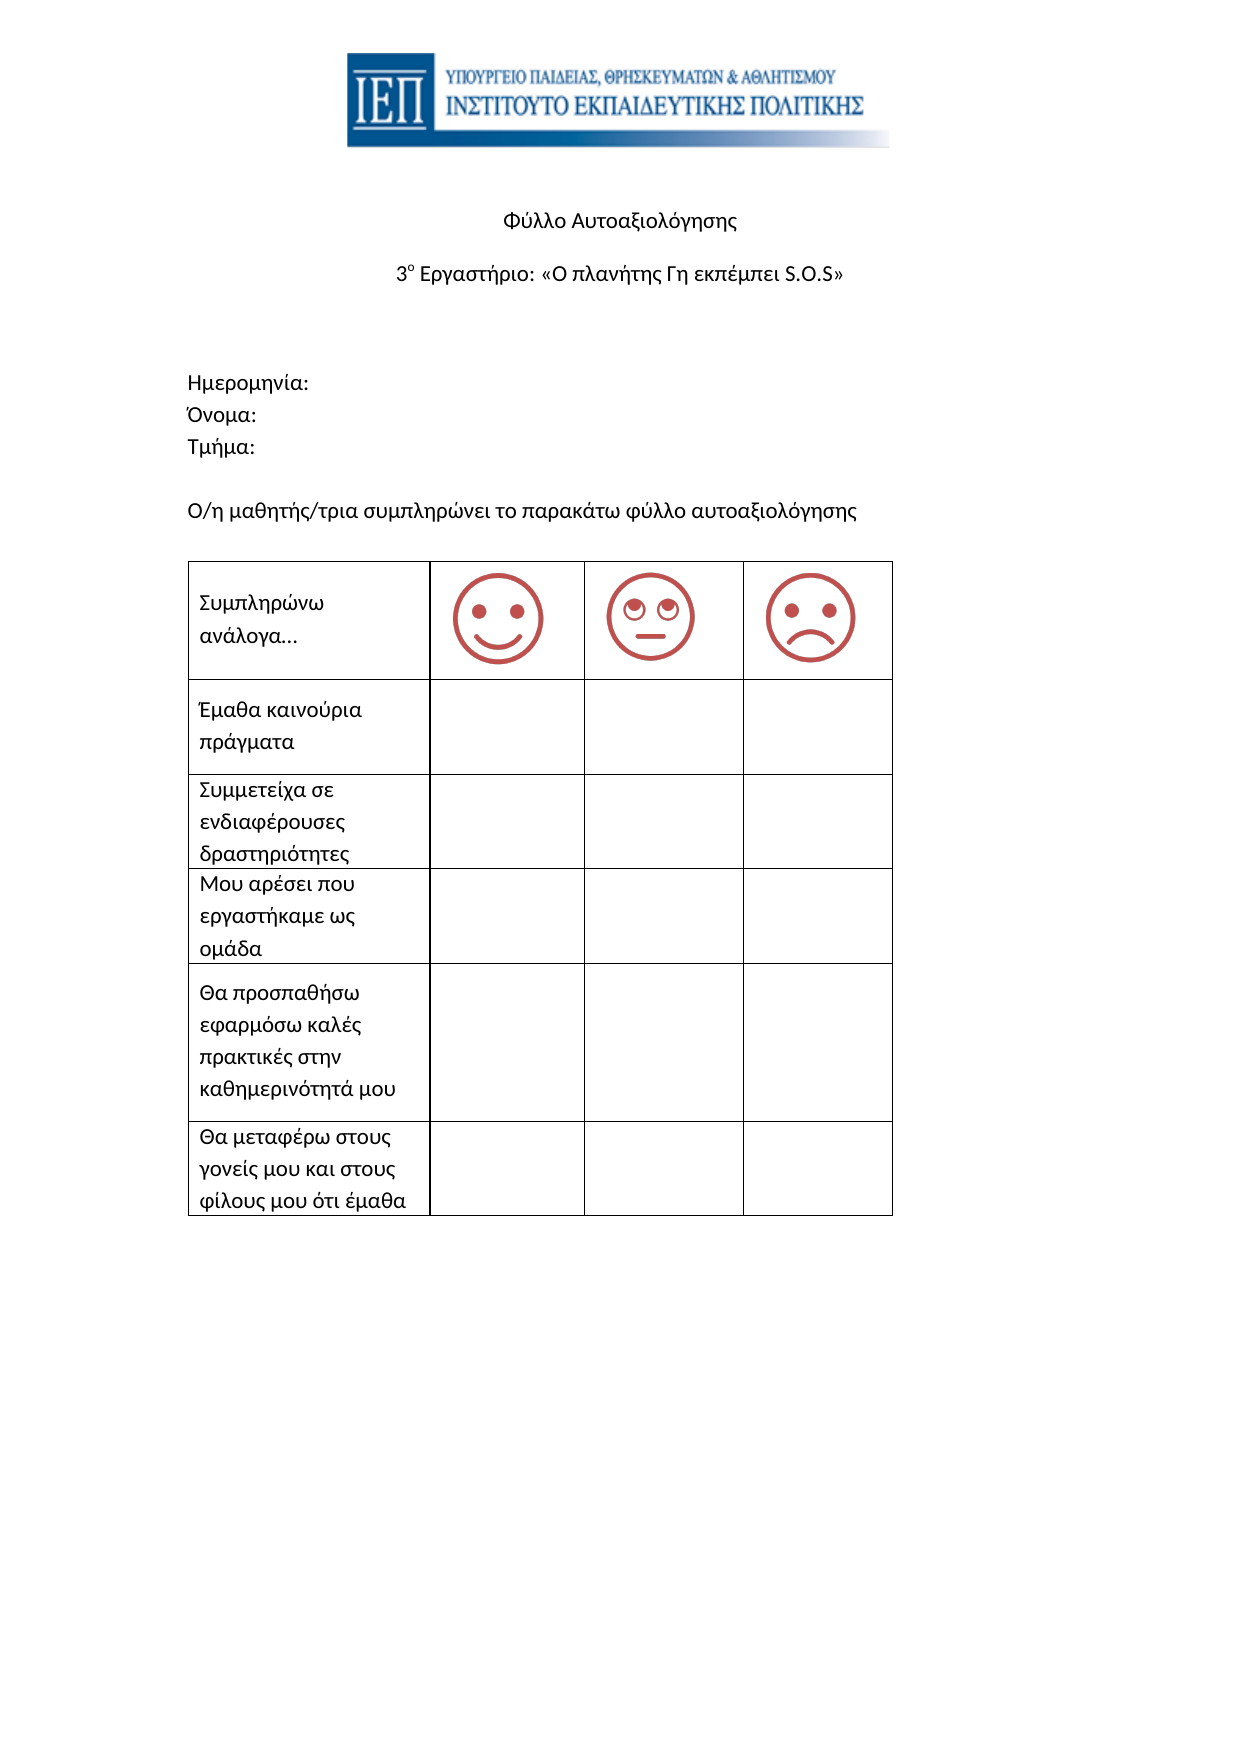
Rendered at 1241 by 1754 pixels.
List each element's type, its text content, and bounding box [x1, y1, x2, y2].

table_cell [585, 964, 743, 1121]
table_header Συμπληρώνω ανάλογα… [189, 562, 429, 679]
picture [754, 561, 867, 674]
table_cell [431, 1122, 584, 1215]
table_cell [431, 964, 584, 1121]
table_cell [431, 869, 584, 963]
table_cell [585, 775, 743, 868]
table_cell [431, 775, 584, 868]
picture [595, 561, 706, 672]
text 3ο Εργαστήριο: «Ο πλανήτης Γη εκπέμπει S.O.S» [187, 259, 1053, 287]
picture [345, 53, 890, 148]
table_cell Μου αρέσει που εργαστήκαμε ως ομάδα [189, 869, 429, 963]
text Ημερομηνία: [187, 368, 1053, 396]
table_cell [744, 680, 892, 774]
text Τμήμα: [187, 432, 1053, 460]
table_cell Θα προσπαθήσω εφαρμόσω καλές πρακτικές στην καθημερινότητά μου [189, 964, 429, 1121]
table_cell [744, 775, 892, 868]
table_cell Έμαθα καινούρια πράγματα [189, 680, 429, 774]
table_cell [744, 964, 892, 1121]
text Όνομα: [187, 400, 1053, 428]
table_cell [431, 680, 584, 774]
table_header [744, 562, 892, 679]
table_cell [585, 1122, 743, 1215]
table_cell Συμμετείχα σε ενδιαφέρουσες δραστηριότητες [189, 775, 429, 868]
picture [441, 561, 555, 676]
table_cell [585, 680, 743, 774]
text Φύλλο Αυτοαξιολόγησης [187, 206, 1053, 234]
text Ο/η μαθητής/τρια συμπληρώνει το παρακάτω φύλλο αυτοαξιολόγησης [187, 496, 1053, 524]
table_cell [585, 869, 743, 963]
table_header [585, 562, 743, 679]
table_cell Θα μεταφέρω στους γονείς μου και στους φίλους μου ότι έμαθα [189, 1122, 429, 1215]
table_cell [744, 1122, 892, 1215]
table_header [431, 562, 584, 679]
table_cell [744, 869, 892, 963]
